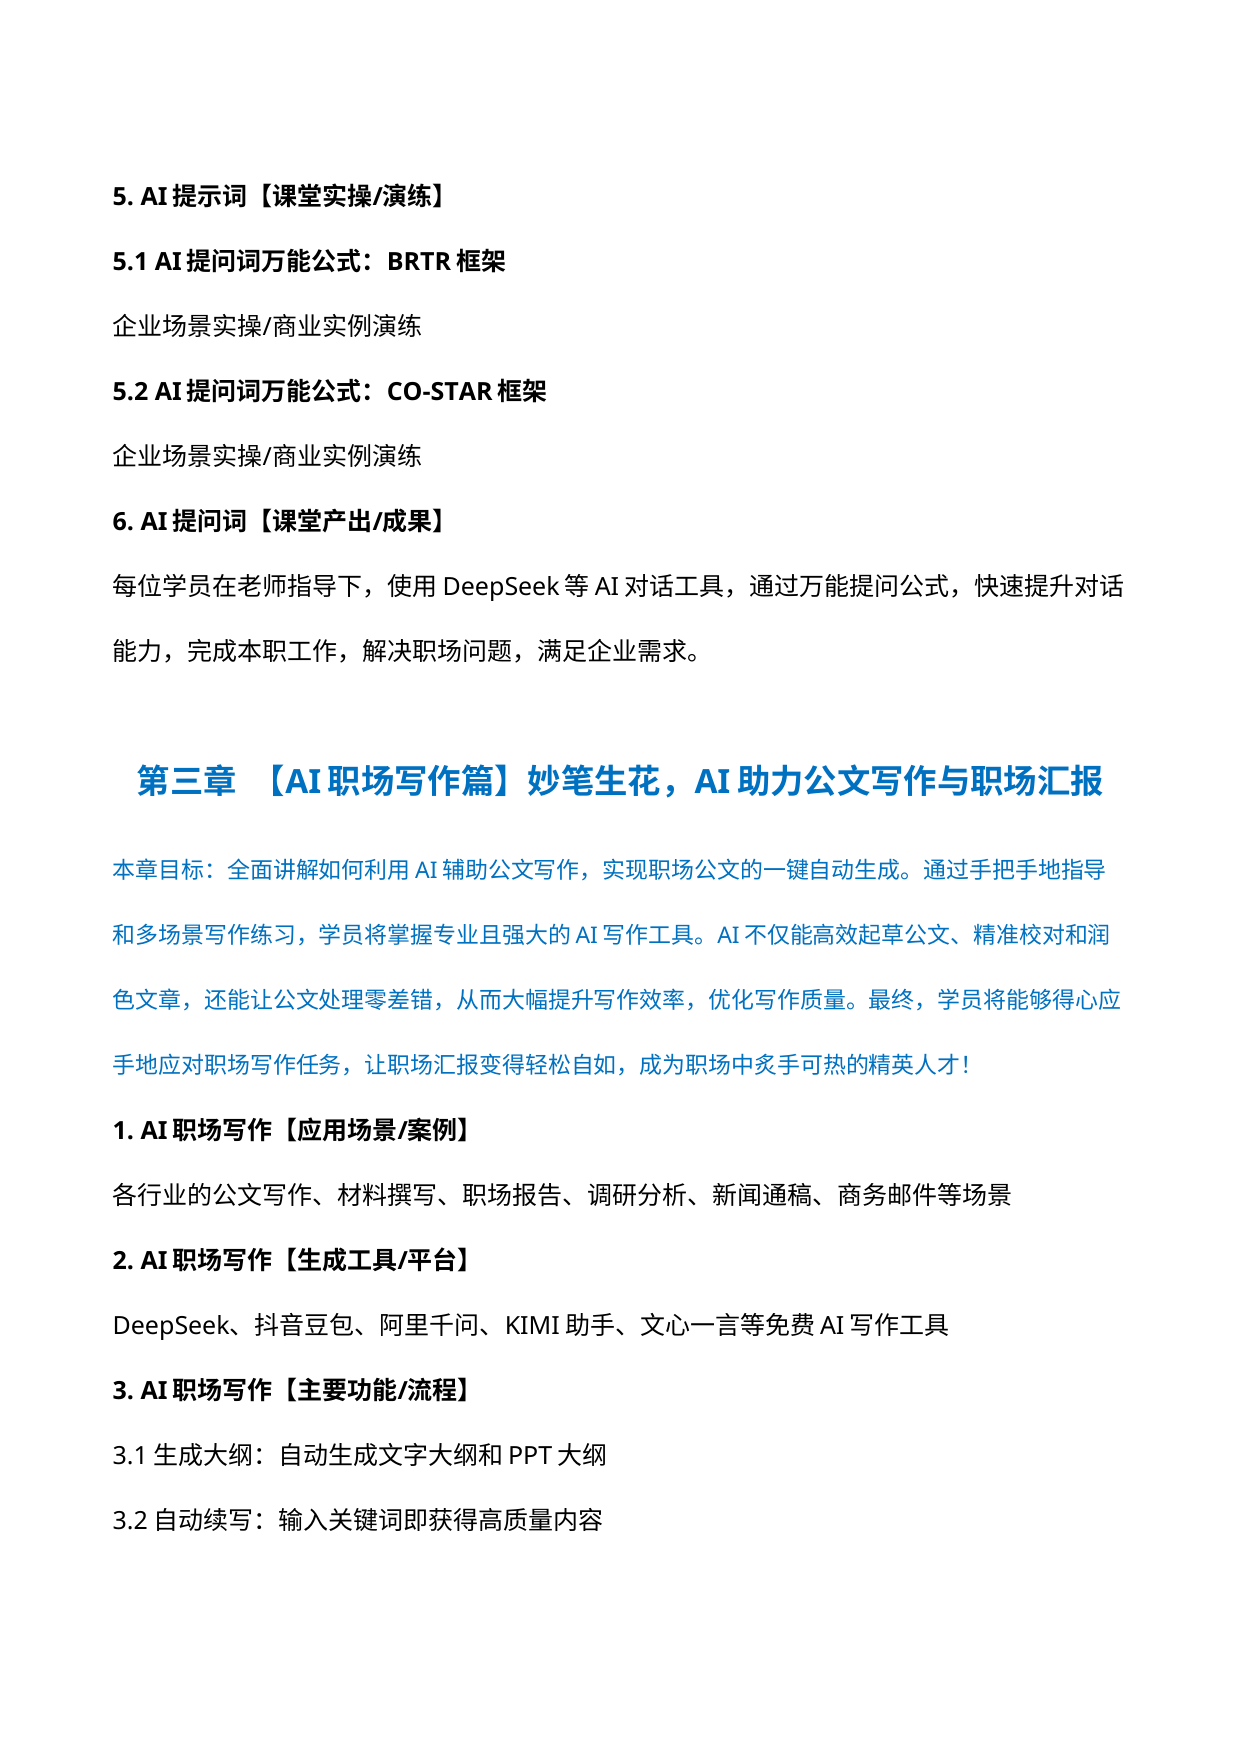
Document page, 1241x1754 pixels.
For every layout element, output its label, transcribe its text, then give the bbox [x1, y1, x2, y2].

text 3.1生成大纲：自动生成文字大纲和PPT大纲 [112, 1421, 1128, 1486]
text 每位学员在老师指导下，使用DeepSeek等AI对话工具，通过万能提问公式，快速提升对话能力，完成本职工作，解决职场问题，满足企业需求。 [112, 552, 1128, 682]
text 6. AI提问词【课堂产出/成果】 [112, 487, 1128, 552]
text 本章目标：全面讲解如何利用AI辅助公文写作，实现职场公文的一键自动生成。通过手把手地指导和多场景写作练习，学员将掌握专业且强大的AI写作工具。AI不仅能高效起草公文、精准校对和润色文章，还能让公文处理零差错，从而大幅提升写作效率，优化写作质量。最终，学员将能够得心应手地应对职场写作任务，让职场汇报变得轻松自如，成为职场中炙手可热的精英人才！ [112, 836, 1128, 1096]
text 企业场景实操/商业实例演练 [112, 292, 1128, 357]
text 5.1 AI提问词万能公式：BRTR框架 [112, 227, 1128, 292]
text 各行业的公文写作、材料撰写、职场报告、调研分析、新闻通稿、商务邮件等场景 [112, 1161, 1128, 1226]
text 3.2自动续写：输入关键词即获得高质量内容 [112, 1486, 1128, 1551]
text 2. AI职场写作【生成工具/平台】 [112, 1226, 1128, 1291]
text 1. AI职场写作【应用场景/案例】 [112, 1096, 1128, 1161]
text 企业场景实操/商业实例演练 [112, 422, 1128, 487]
text DeepSeek、抖音豆包、阿里千问、KIMI助手、文心一言等免费AI写作工具 [112, 1291, 1128, 1356]
text 第三章 【AI职场写作篇】妙笔生花，AI助力公文写作与职场汇报 [112, 747, 1128, 812]
text 5.2 AI提问词万能公式：CO-STAR框架 [112, 357, 1128, 422]
text 3. AI职场写作【主要功能/流程】 [112, 1356, 1128, 1421]
text 5. AI提示词【课堂实操/演练】 [112, 162, 1128, 227]
